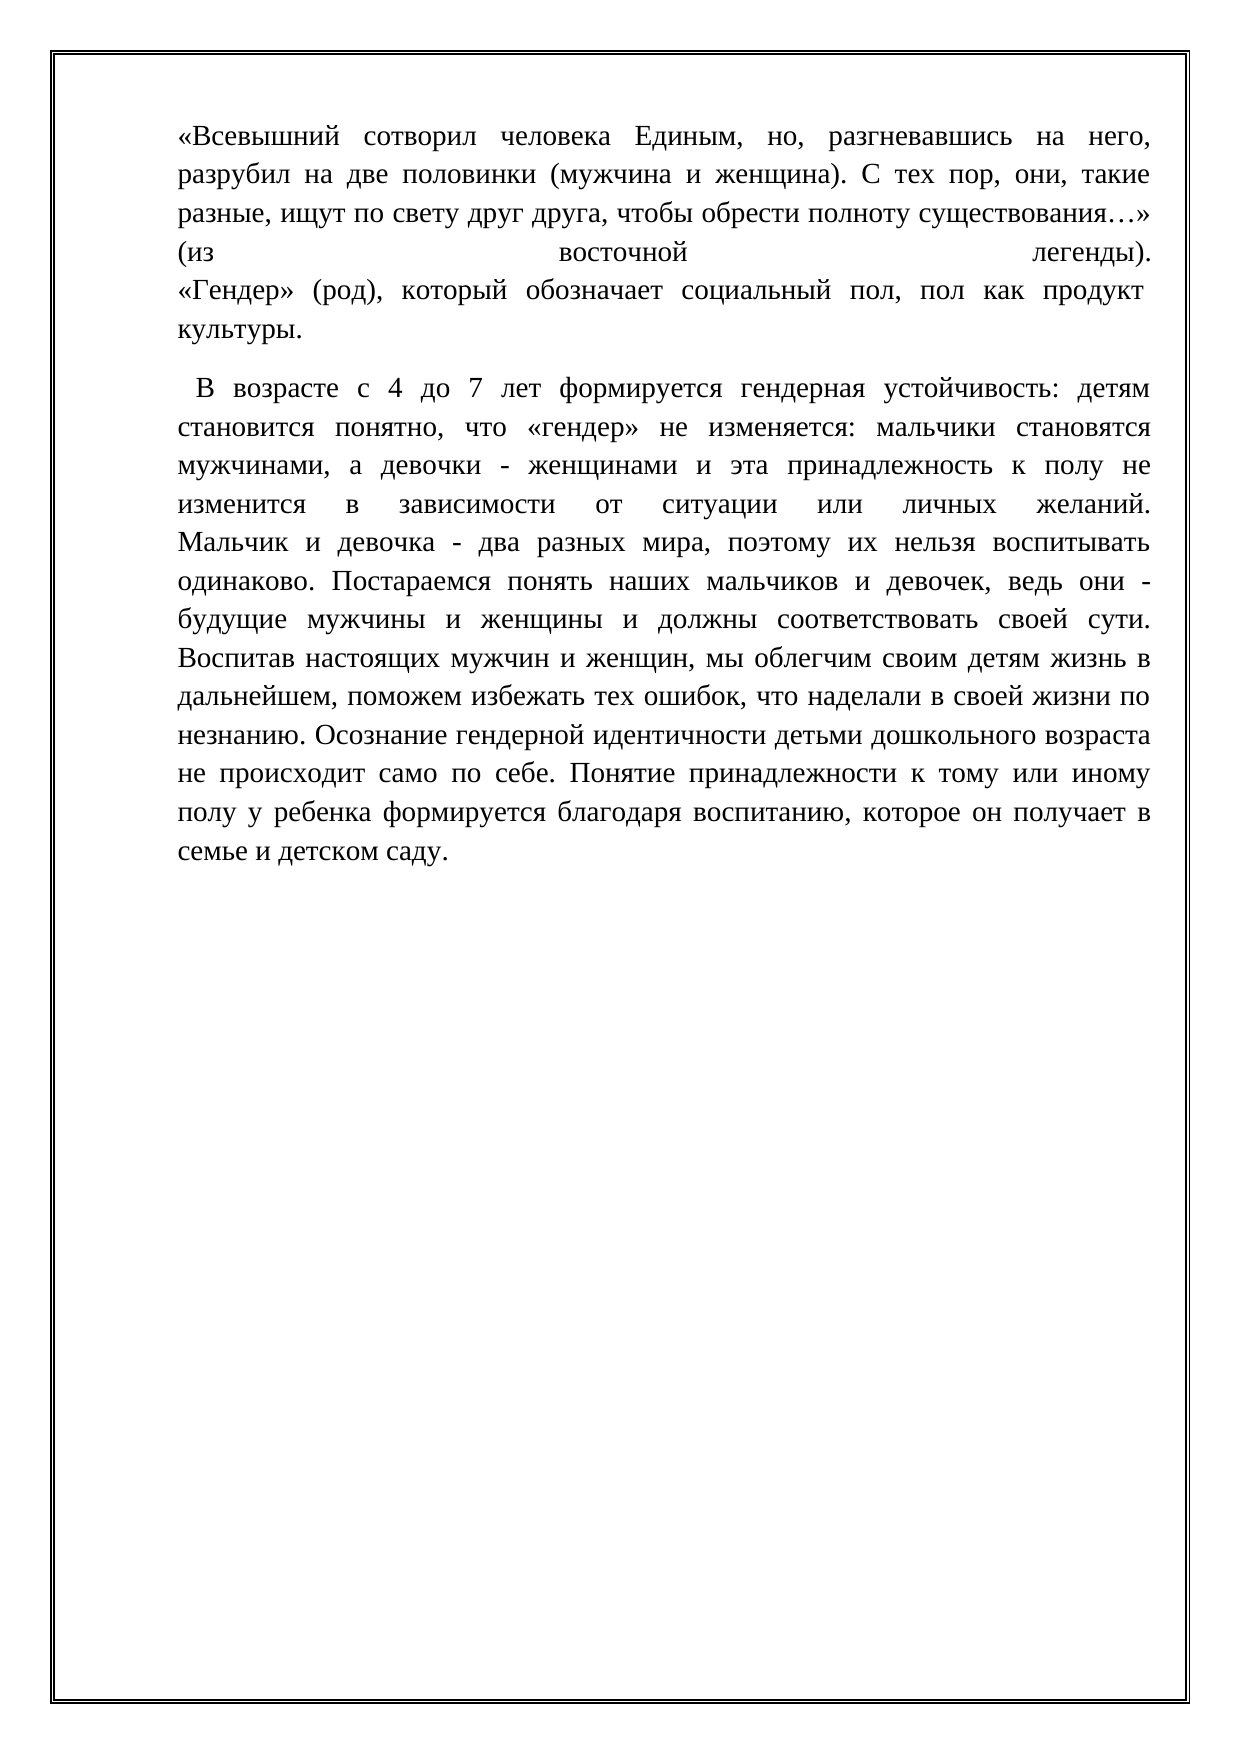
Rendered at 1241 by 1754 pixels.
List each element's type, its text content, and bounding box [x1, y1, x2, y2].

text «Всевышний сотворил человека Единым, но, разгневавшись на него, разрубил на две половинки (мужчина и женщина). С тех пор, они, такие разные, ищут по свету друг друга, чтобы обрести полноту существования…» (из восточной легенды). «Гендер» (род), который обозначает социальный пол, пол как продукт культуры. [177, 118, 1152, 344]
text В возрасте с 4 до 7 лет формируется гендерная устойчивость: детям становится понятно, что «гендер» не изменяется: мальчики становятся мужчинами, а девочки - женщинами и эта принадлежность к полу не изменится в зависимости от ситуации или личных желаний. Мальчик и девочка - два разных мира, поэтому их нельзя воспитывать одинаково. Постараемся понять наших мальчиков и девочек, ведь они - будущие мужчины и женщины и должны соответствовать своей сути. Воспитав настоящих мужчин и женщин, мы облегчим своим детям жизнь в дальнейшем, поможем избежать тех ошибок, что наделали в своей жизни по незнанию. Осознание гендерной идентичности детьми дошкольного возраста не происходит само по себе. Понятие принадлежности к тому или иному полу у ребенка формируется благодаря воспитанию, которое он получает в семье и детском саду. [177, 370, 1152, 866]
